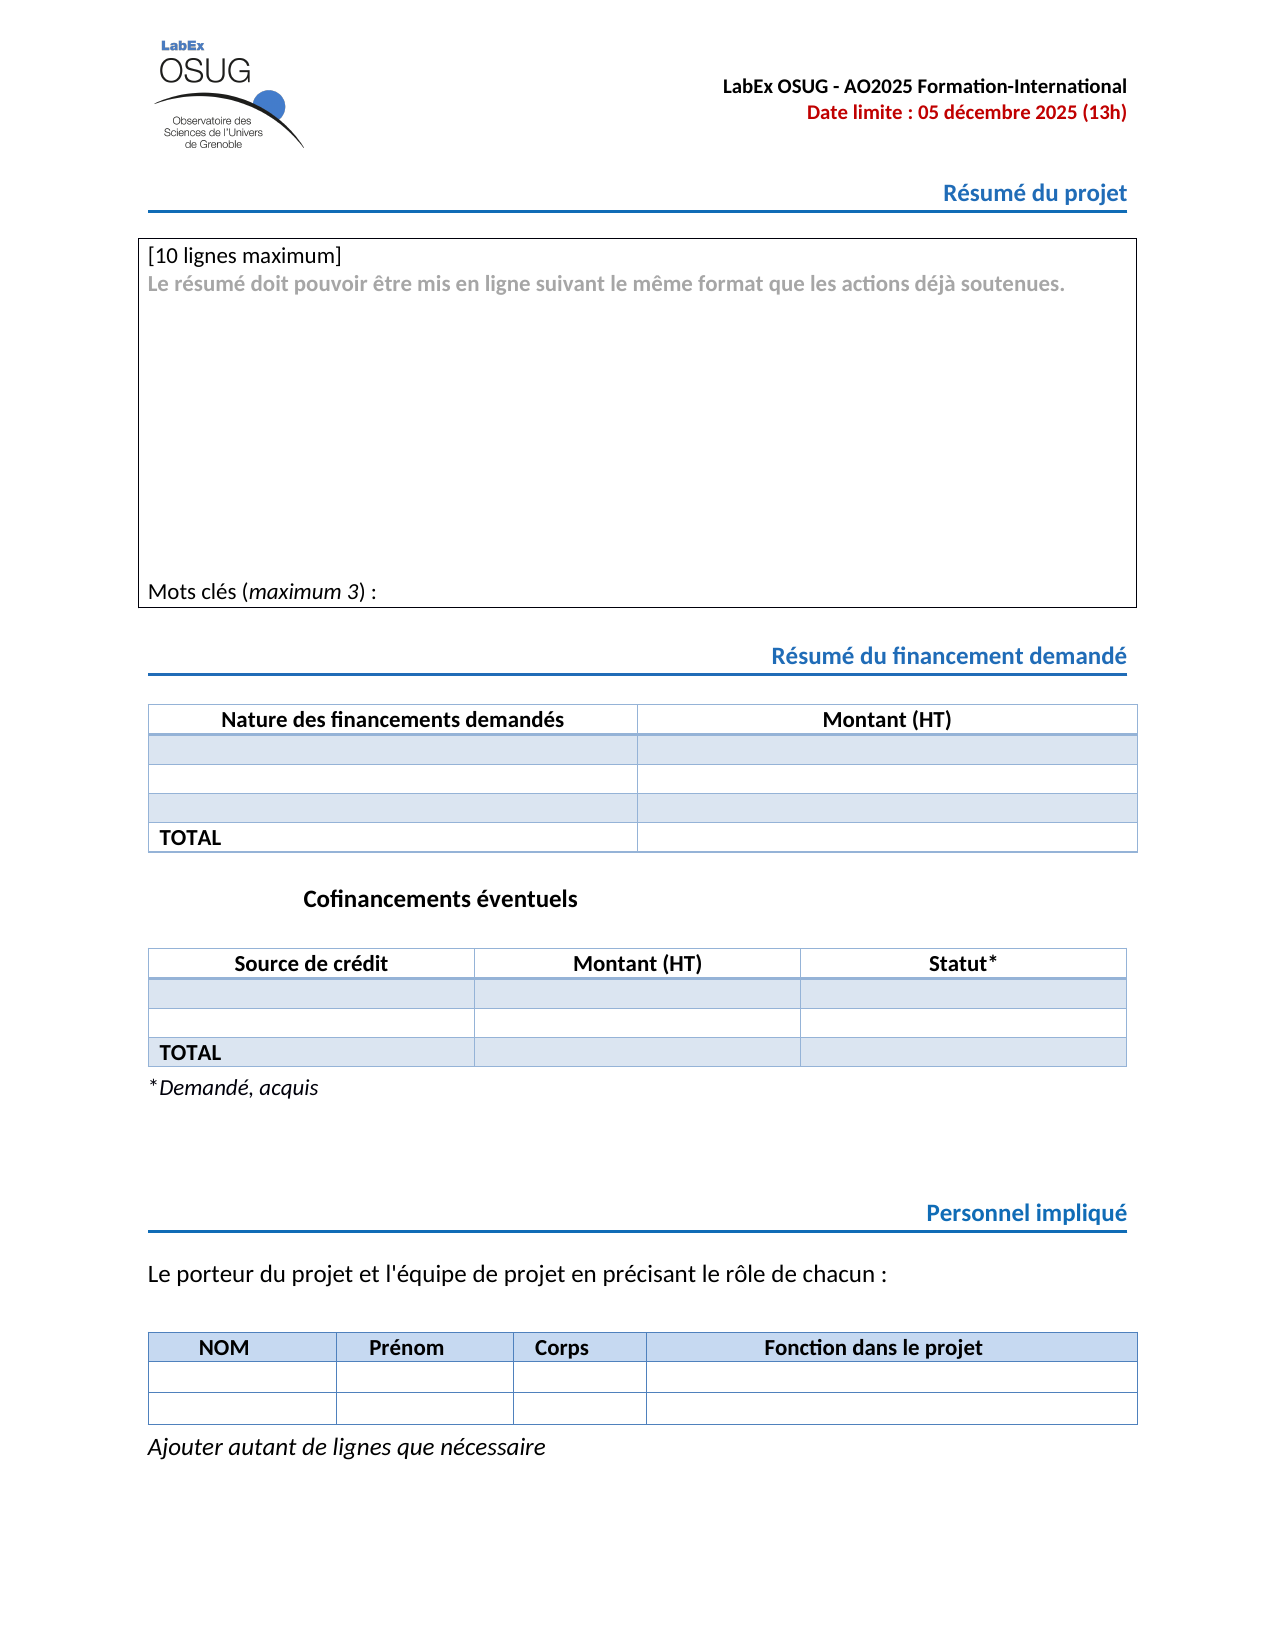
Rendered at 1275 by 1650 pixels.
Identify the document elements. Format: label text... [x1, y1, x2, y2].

table_cell [647, 1393, 1137, 1424]
table_cell [514, 1393, 646, 1424]
table_cell [149, 794, 637, 822]
table_cell [149, 980, 474, 1008]
text Ajouter autant de lignes que nécessaire [148, 1431, 1091, 1462]
table_header Statut* [801, 949, 1126, 977]
text Le résumé doit pouvoir être mis en ligne suivant le même format que les actions déjà soutenues. [148, 269, 1127, 297]
subtitle Personnel impliqué [148, 1197, 1127, 1230]
subtitle Résumé du projet [148, 177, 1127, 210]
table_cell [149, 736, 637, 764]
table_cell [149, 1362, 336, 1392]
text *Demandé, acquis [148, 1073, 1127, 1101]
picture [147, 36, 311, 153]
table_header Montant (HT) [638, 705, 1137, 733]
table_cell TOTAL [149, 1038, 474, 1066]
text Mots clés (maximum 3) : [139, 574, 1136, 607]
table_cell [801, 1038, 1126, 1066]
table_cell [475, 1038, 800, 1066]
table_header Source de crédit [149, 949, 474, 977]
subtitle Résumé du financement demandé [148, 640, 1127, 673]
table_cell [801, 980, 1126, 1008]
table_header Corps [514, 1333, 646, 1361]
table_cell [475, 1009, 800, 1037]
text Le porteur du projet et l'équipe de projet en précisant le rôle de chacun : [148, 1258, 1091, 1289]
table_cell [801, 1009, 1126, 1037]
table_header Fonction dans le projet [647, 1333, 1137, 1361]
text [10 lignes maximum] [139, 239, 1136, 269]
table_cell [638, 823, 1137, 851]
table_header Nature des financements demandés [149, 705, 637, 733]
table_cell [647, 1362, 1137, 1392]
table_cell [337, 1393, 513, 1424]
table_header Prénom [337, 1333, 513, 1361]
table_cell [638, 794, 1137, 822]
table_header NOM [149, 1333, 336, 1361]
table_cell [149, 1009, 474, 1037]
table_cell [475, 980, 800, 1008]
table_cell [337, 1362, 513, 1392]
table_cell [638, 736, 1137, 764]
table_cell [638, 765, 1137, 793]
table_cell [149, 1393, 336, 1424]
table_header Montant (HT) [475, 949, 800, 977]
text Cofinancements éventuels [148, 883, 1127, 913]
table_cell [514, 1362, 646, 1392]
table_cell TOTAL [149, 823, 637, 851]
table_cell [149, 765, 637, 793]
